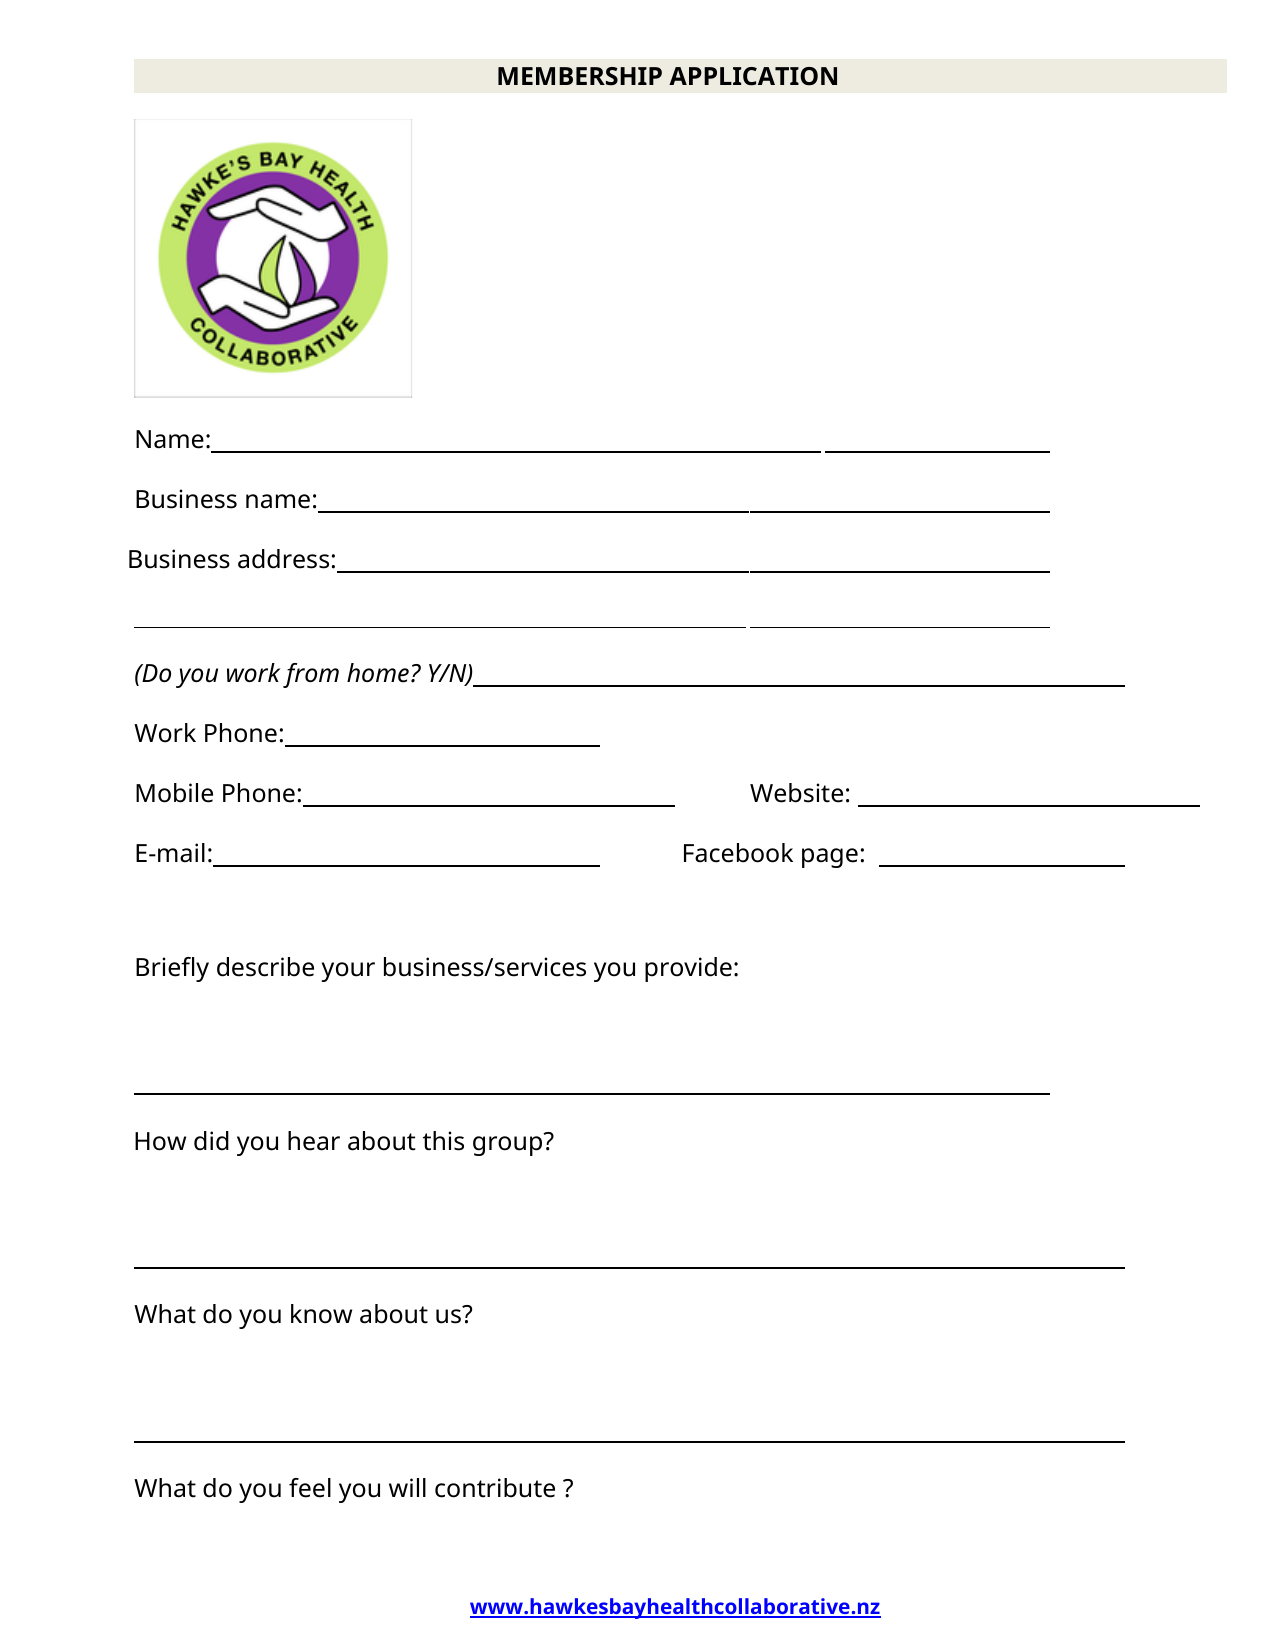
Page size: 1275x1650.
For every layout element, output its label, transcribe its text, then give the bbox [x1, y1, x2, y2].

text How did you hear about this group? [75, 1123, 1227, 1157]
text Business name: [134, 482, 1227, 516]
text Briefly describe your business/services you provide: [75, 949, 1227, 983]
picture [134, 119, 413, 398]
text MEMBERSHIP APPLICATION [134, 59, 1227, 93]
text What do you feel you will contribute ? [134, 1471, 1227, 1505]
text Work Phone: [134, 716, 1227, 750]
text Name: [134, 422, 1227, 456]
text E-mail: Facebook page: [134, 836, 1227, 870]
text Business address: [75, 542, 1227, 576]
text What do you know about us? [134, 1297, 1227, 1331]
text Mobile Phone: Website: [134, 776, 1227, 810]
text (Do you work from home? Y/N) [134, 656, 1227, 690]
